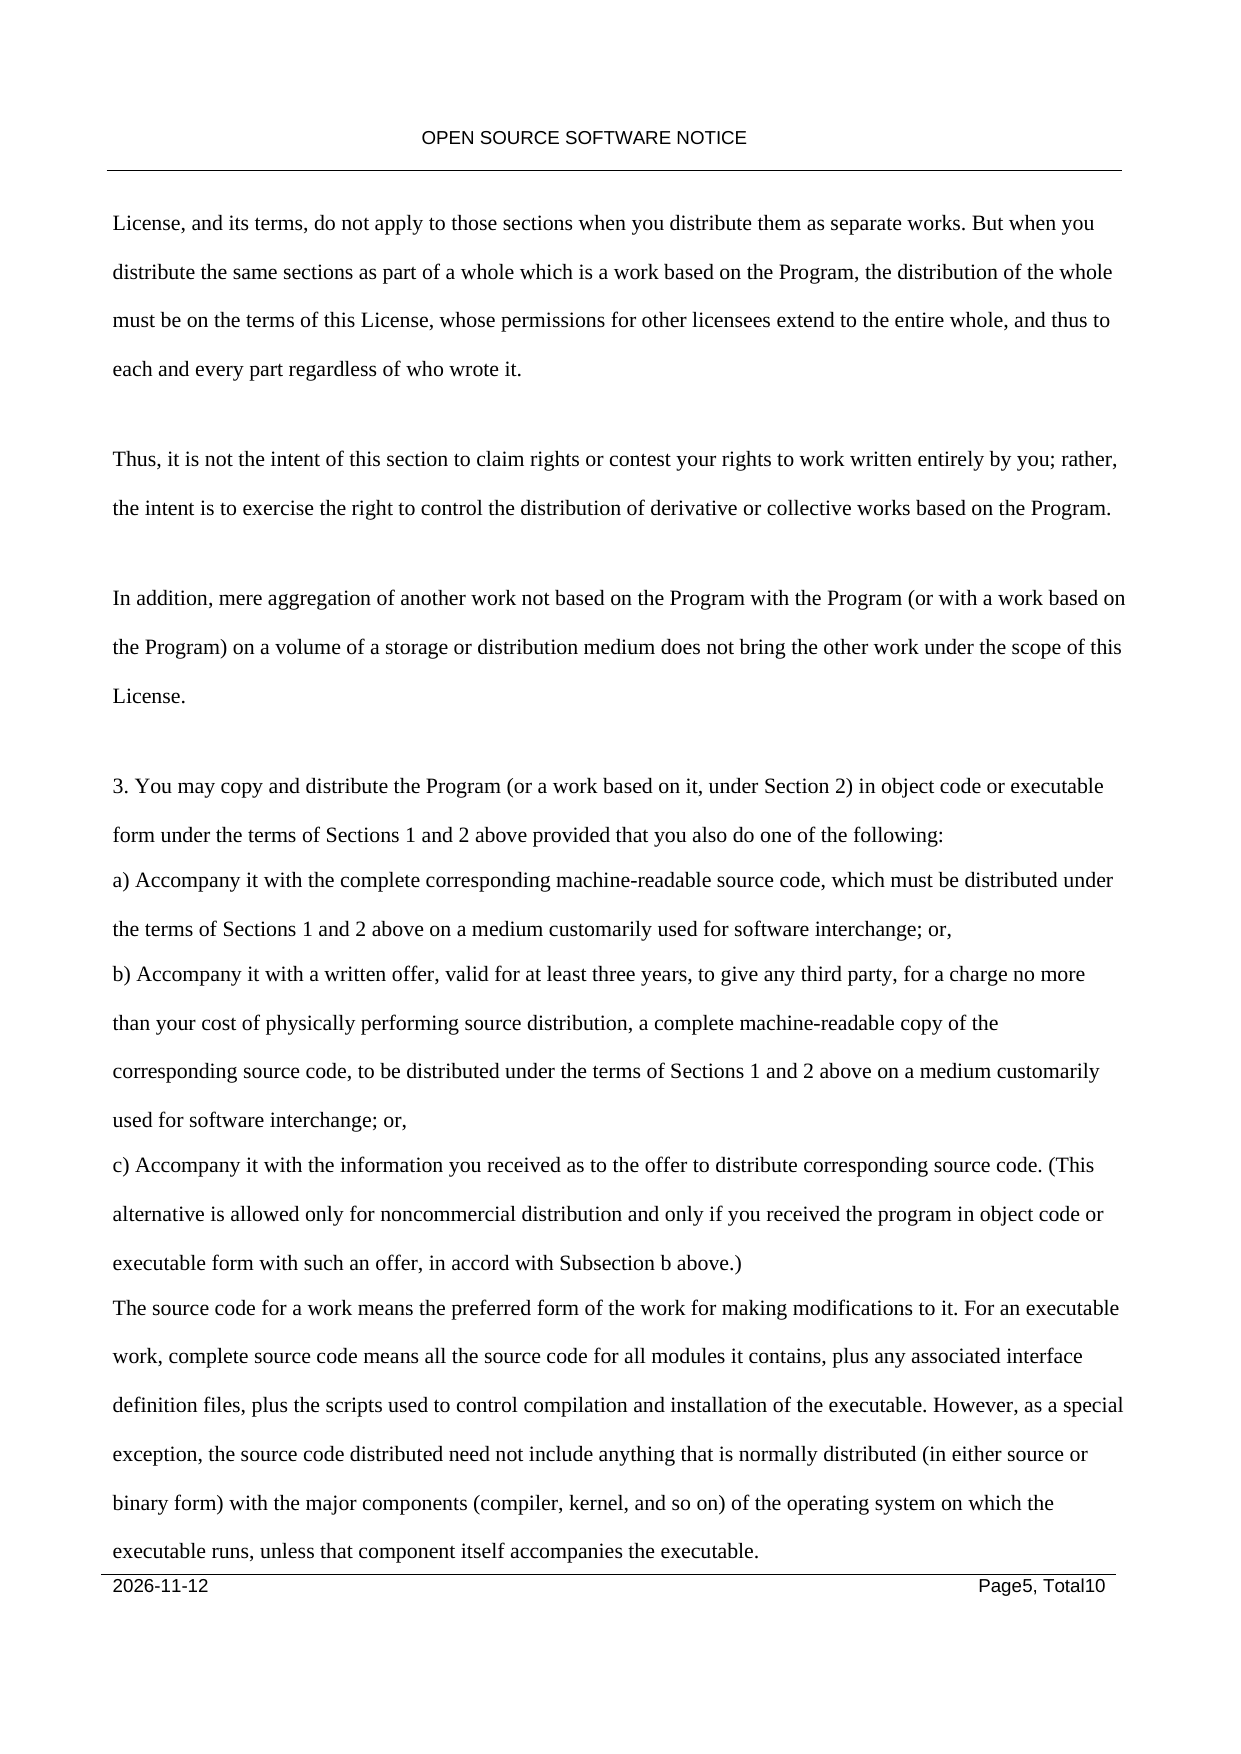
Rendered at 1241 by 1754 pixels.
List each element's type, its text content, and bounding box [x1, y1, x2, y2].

text b) Accompany it with a written offer, valid for at least three years, to give any third party, for a charge no more than your cost of physically performing source distribution, a complete machine-readable copy of the corresponding source code, to be distributed under the terms of Sections 1 and 2 above on a medium customarily used for software interchange; or, [112, 957, 1128, 1136]
text 3. You may copy and distribute the Program (or a work based on it, under Section 2) in object code or executable form under the terms of Sections 1 and 2 above provided that you also do one of the following: [112, 769, 1128, 851]
text c) Accompany it with the information you received as to the offer to distribute corresponding source code. (This alternative is allowed only for noncommercial distribution and only if you received the program in object code or executable form with such an offer, in accord with Subsection b above.) [112, 1148, 1128, 1278]
text Thus, it is not the intent of this section to claim rights or contest your rights to work written entirely by you; rather, the intent is to exercise the right to control the distribution of derivative or collective works based on the Program. [112, 443, 1128, 524]
text a) Accompany it with the complete corresponding machine-readable source code, which must be distributed under the terms of Sections 1 and 2 above on a medium customarily used for software interchange; or, [112, 863, 1128, 944]
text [112, 206, 1128, 385]
text The source code for a work means the preferred form of the work for making modifications to it. For an executable work, complete source code means all the source code for all modules it contains, plus any associated interface definition files, plus the scripts used to control compilation and installation of the executable. However, as a special exception, the source code distributed need not include anything that is normally distributed (in either source or binary form) with the major components (compiler, kernel, and so on) of the operating system on which the executable runs, unless that component itself accompanies the executable. [112, 1291, 1128, 1567]
text In addition, mere aggregation of another work not based on the Program with the Program (or with a work based on the Program) on a volume of a storage or distribution medium does not bring the other work under the scope of this License. [112, 582, 1128, 712]
